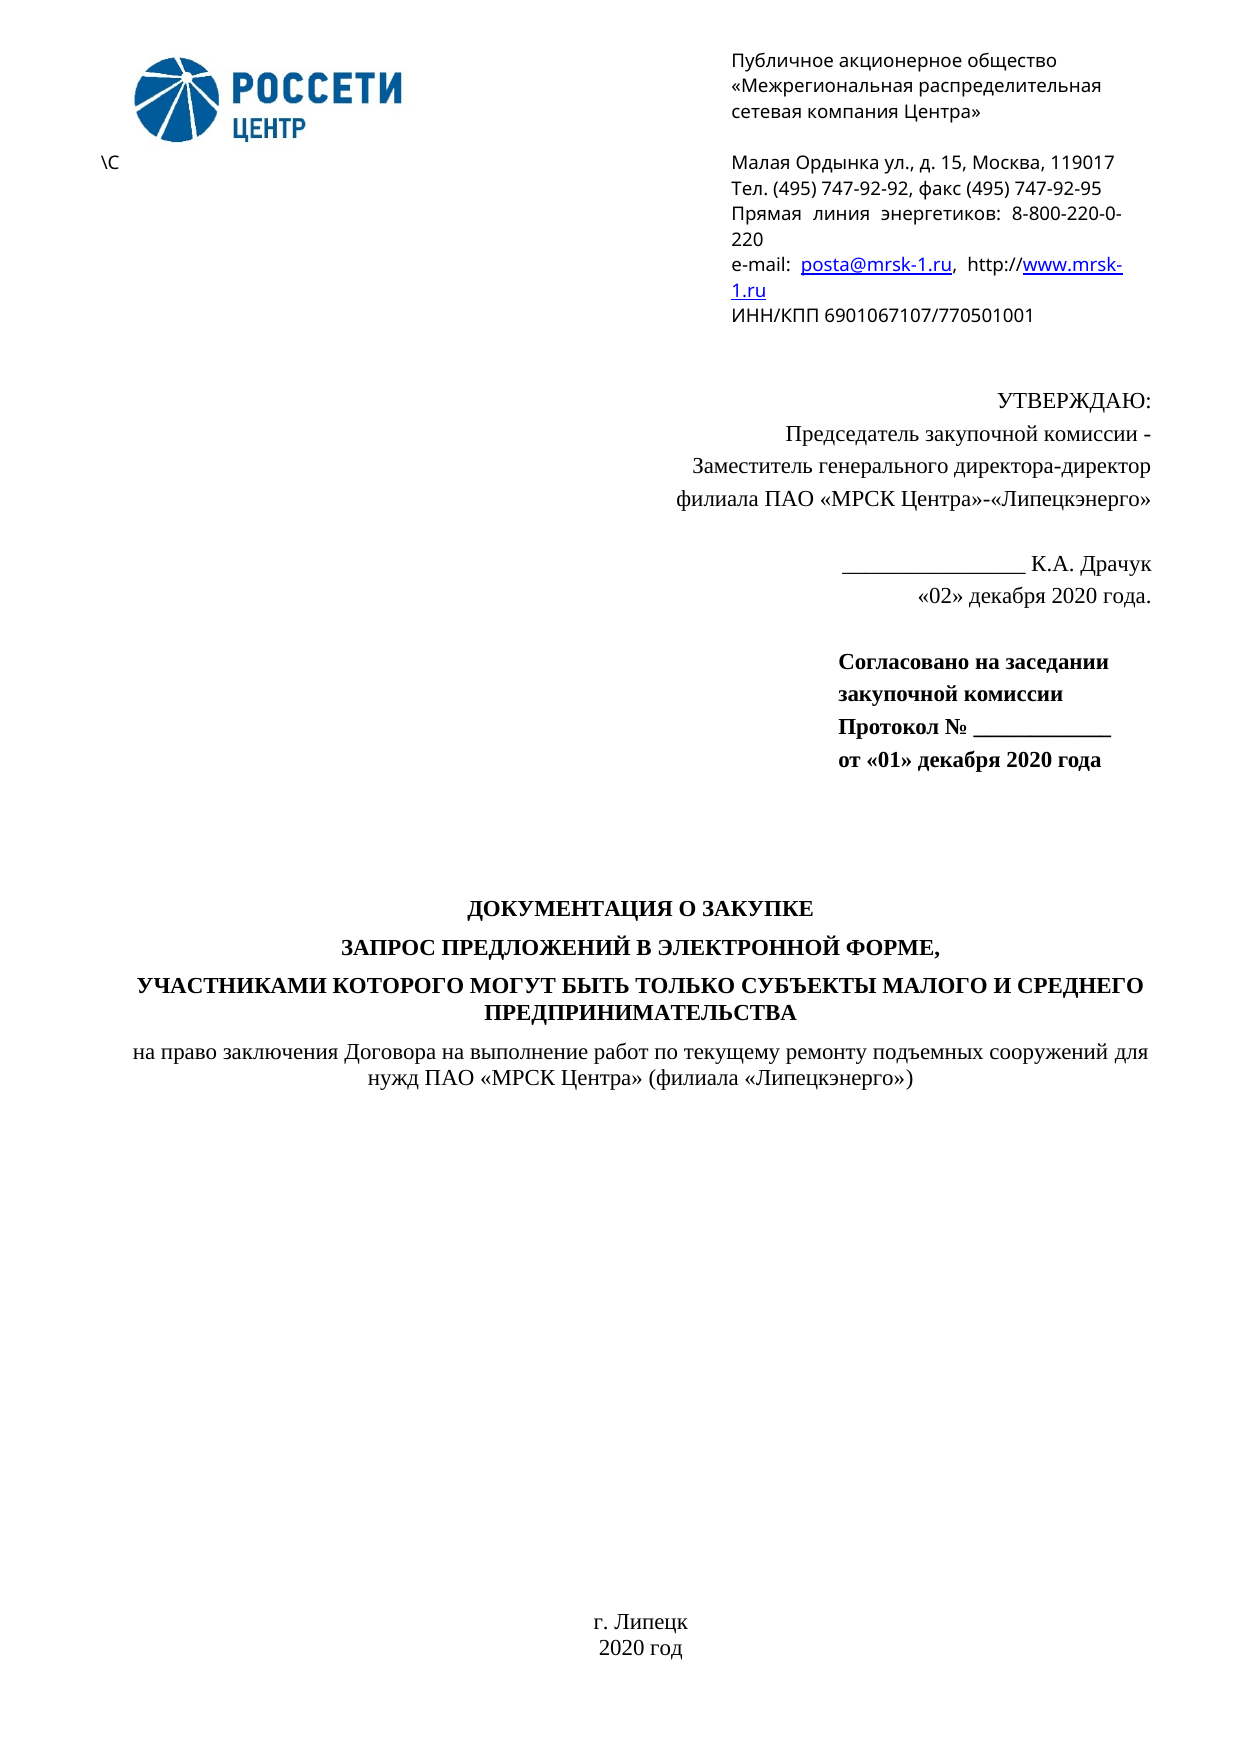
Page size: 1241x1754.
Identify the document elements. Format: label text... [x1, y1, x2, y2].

text Председатель закупочной комиссии - [129, 419, 1151, 446]
text Протокол № ____________ [838, 713, 1151, 739]
text Заместитель генерального директора-директор [129, 452, 1151, 478]
text закупочной комиссии [838, 680, 1151, 707]
text ЗАПРОС ПРЕДЛОЖЕНИЙ В ЭЛЕКТРОННОЙ ФОРМЕ, [129, 934, 1151, 960]
text Согласовано на заседании [838, 648, 1151, 674]
text филиала ПАО «МРСК Центра»-«Липецкэнерго» [129, 485, 1151, 511]
text от «01» декабря 2020 года [838, 746, 1151, 772]
text г. Липецк 2020 год [129, 1608, 1151, 1661]
text УТВЕРЖДАЮ: [129, 387, 1151, 413]
table_header Публичное акционерное общество «Межрегиональная распределительная сетевая компания Центра» Малая Ордынка ул., д. 15, Москва, 119017 Тел. (495) 747-92-92, факс (495) 747-92-95 Прямая линия энергетиков: 8-800-220-0-220 e-mail: posta@mrsk-1.ru, http://www.mrsk-1.ru ИНН/КПП 6901067107/770501001 [720, 47, 1133, 334]
table_header \С [129, 47, 720, 334]
text «02» декабря 2020 года. [129, 583, 1151, 609]
text ________________ К.А. Драчук [129, 550, 1151, 576]
text на право заключения Договора на выполнение работ по текущему ремонту подъемных сооружений для нужд ПАО «МРСК Центра» (филиала «Липецкэнерго») [129, 1038, 1151, 1090]
text ДОКУМЕНТАЦИЯ О ЗАКУПКЕ [129, 895, 1151, 921]
text УЧАСТНИКАМИ КОТОРОГО МОГУТ БЫТЬ ТОЛЬКО СУБЪЕКТЫ МАЛОГО И СРЕДНЕГО ПРЕДПРИНИМАТЕЛЬСТВА [129, 972, 1151, 1025]
